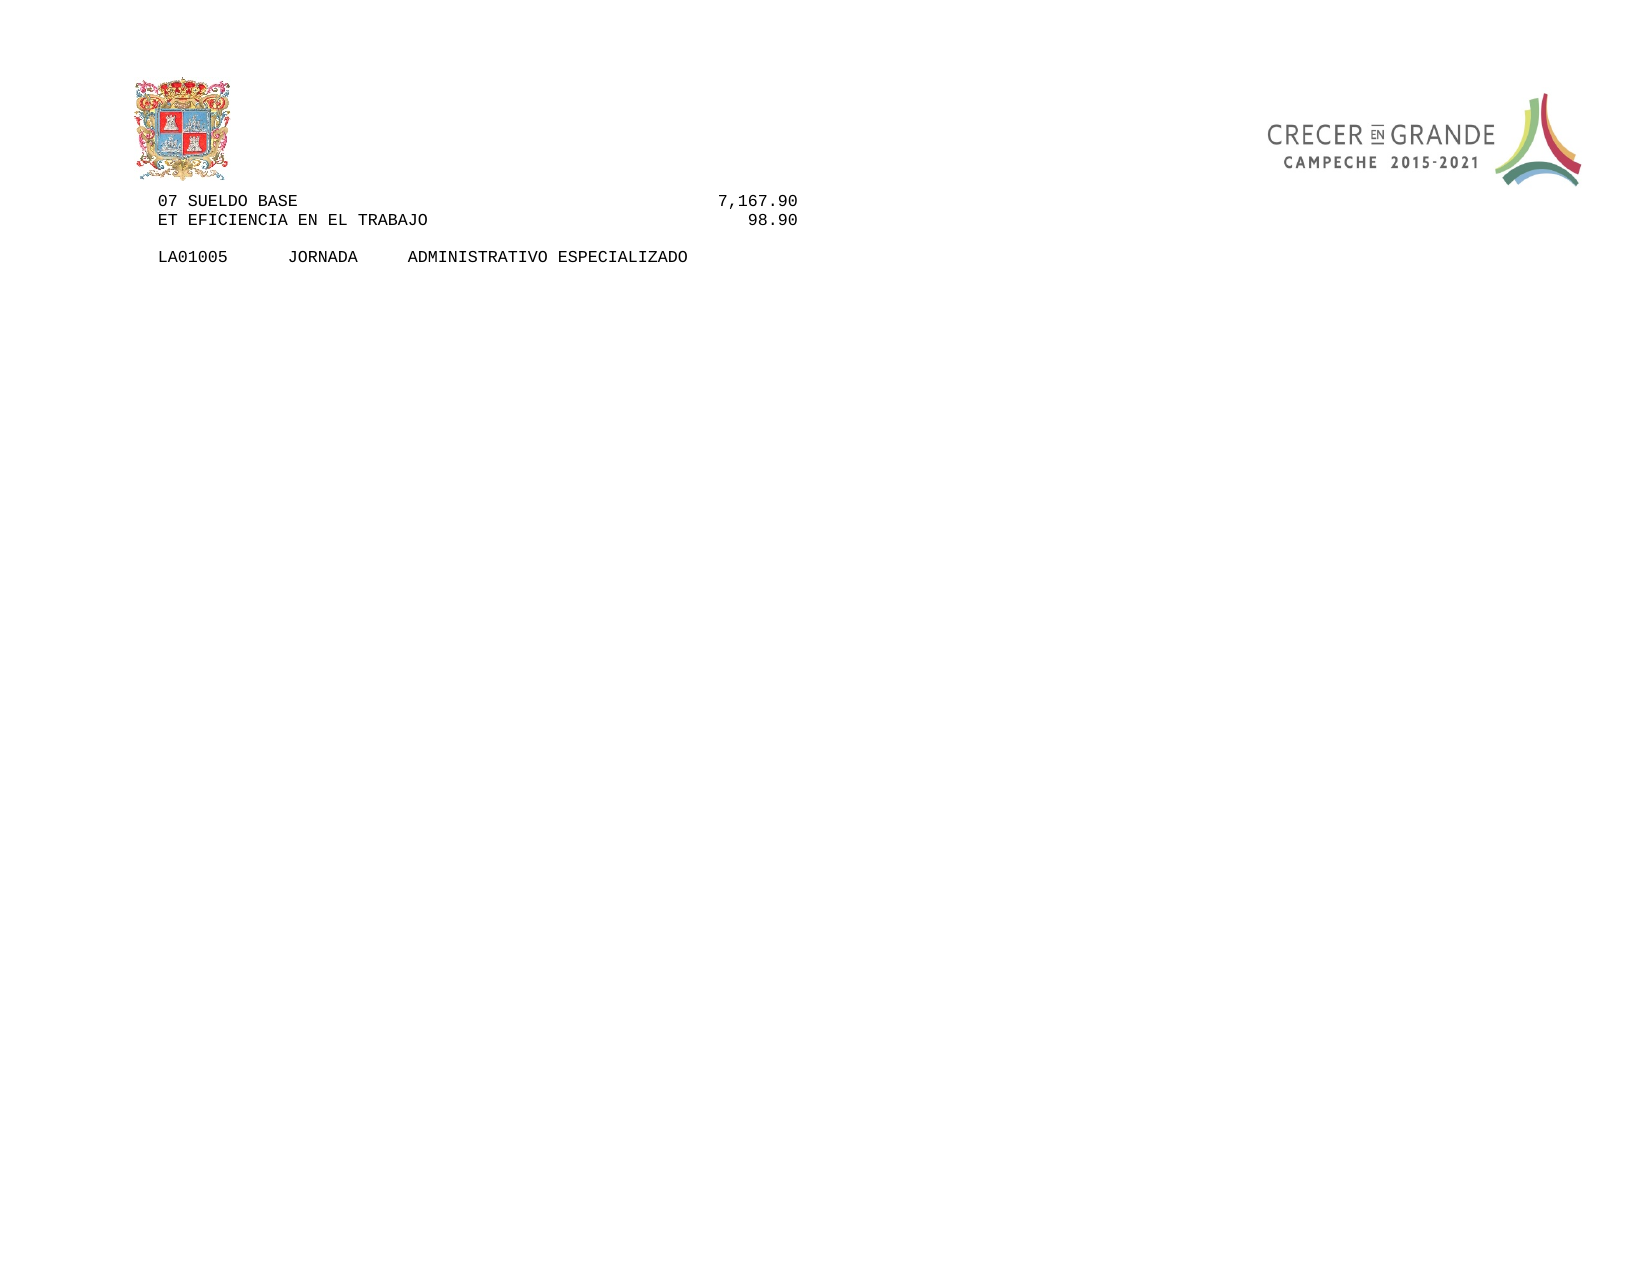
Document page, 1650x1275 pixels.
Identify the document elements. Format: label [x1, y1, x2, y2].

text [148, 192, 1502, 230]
picture [133, 77, 231, 181]
picture [1262, 87, 1586, 190]
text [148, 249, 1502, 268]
